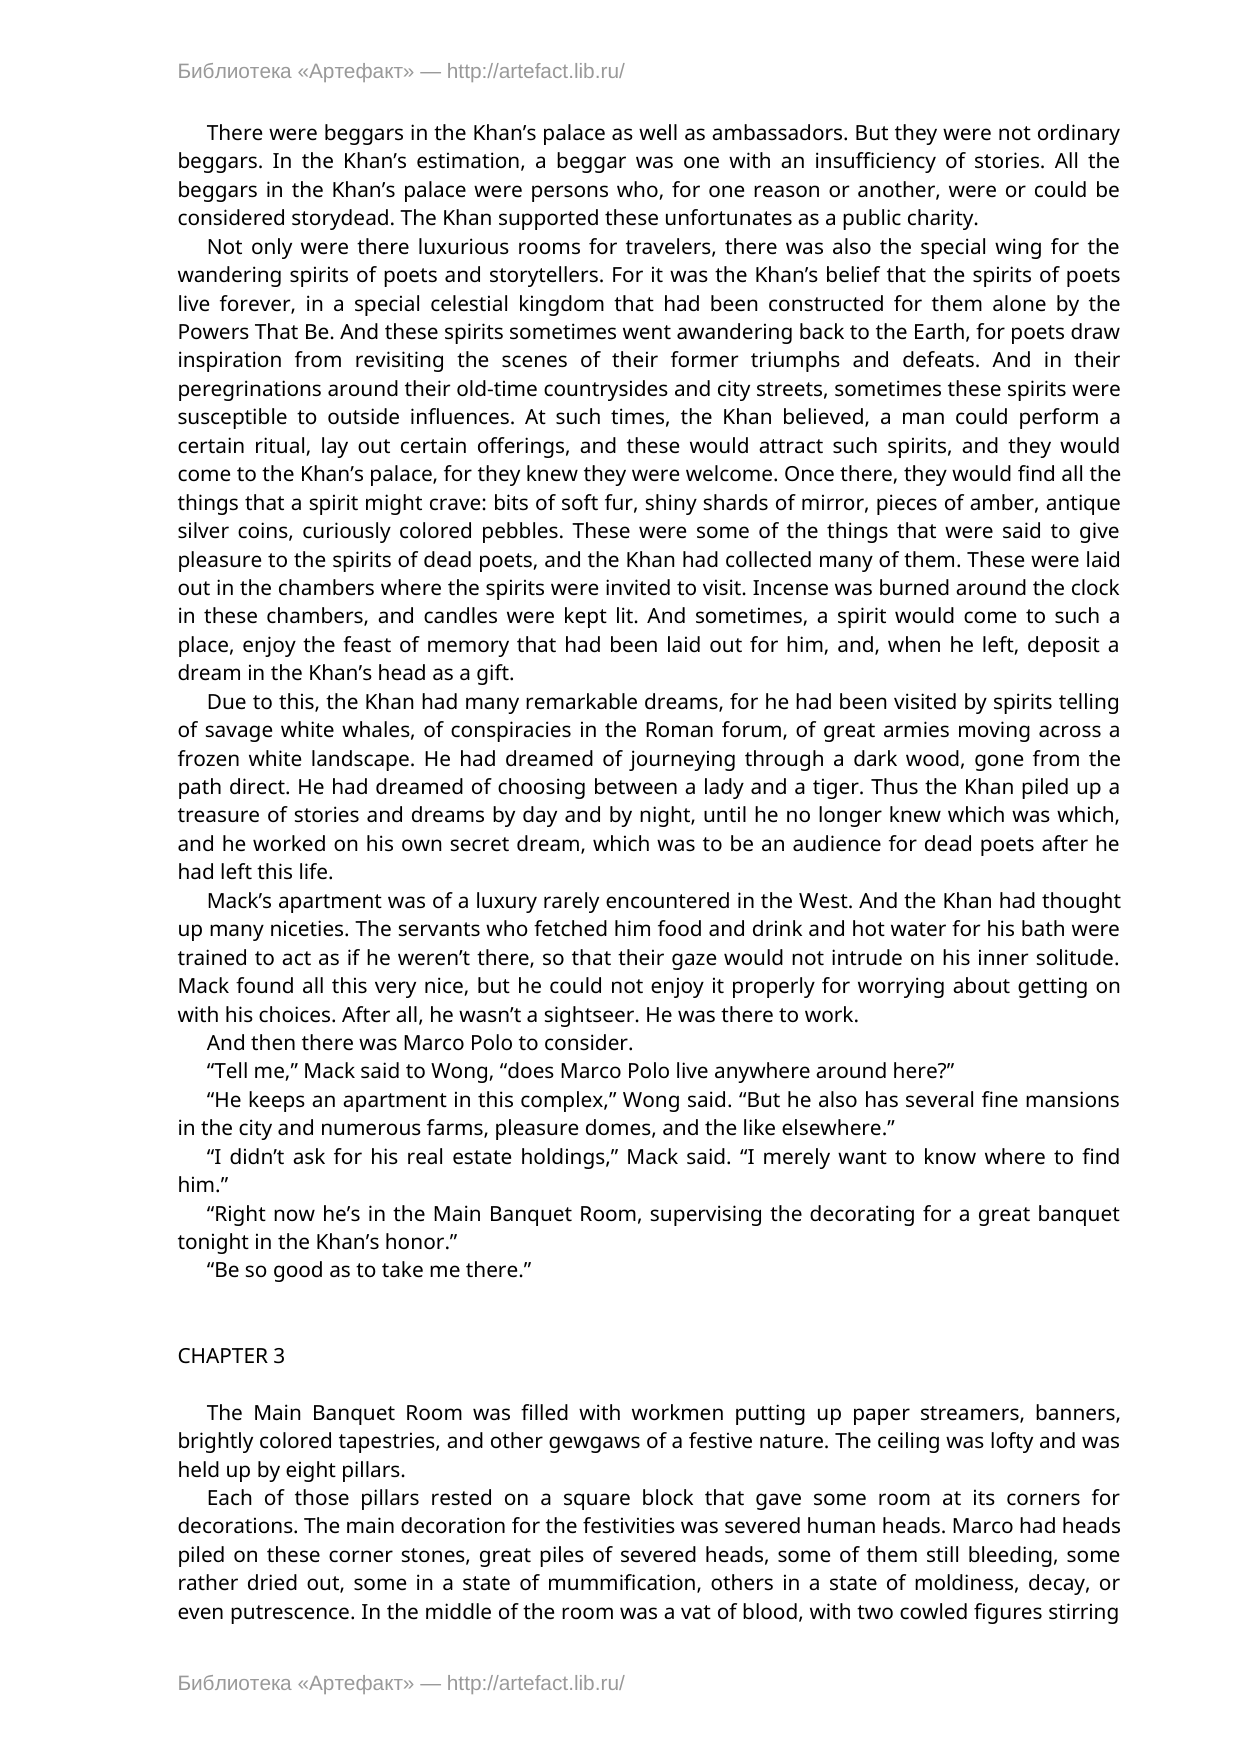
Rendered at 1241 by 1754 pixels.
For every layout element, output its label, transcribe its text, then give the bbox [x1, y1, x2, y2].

text “Tell me,” Mack said to Wong, “does Marco Polo live anywhere around here?” [177, 1057, 1122, 1085]
subtitle CHAPTER 3 [177, 1341, 1122, 1369]
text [177, 1483, 1122, 1625]
text “Right now he’s in the Main Banquet Room, supervising the decorating for a great banquet tonight in the Khan’s honor.” [177, 1199, 1122, 1256]
text And then there was Marco Polo to consider. [177, 1028, 1122, 1057]
text “Be so good as to take me there.” [177, 1256, 1122, 1284]
text Due to this, the Khan had many remarkable dreams, for he had been visited by spirits telling of savage white whales, of conspiracies in the Roman forum, of great armies moving across a frozen white landscape. He had dreamed of journeying through a dark wood, gone from the path direct. He had dreamed of choosing between a lady and a tiger. Thus the Khan piled up a treasure of stories and dreams by day and by night, until he no longer knew which was which, and he worked on his own secret dream, which was to be an audience for dead poets after he had left this life. [177, 687, 1122, 886]
text Mack’s apartment was of a luxury rarely encountered in the West. And the Khan had thought up many niceties. The servants who fetched him food and drink and hot water for his bath were trained to act as if he weren’t there, so that their gaze would not intrude on his inner solitude. Mack found all this very nice, but he could not enjoy it properly for worrying about getting on with his choices. After all, he wasn’t a sightseer. He was there to work. [177, 886, 1122, 1028]
text “He keeps an apartment in this complex,” Wong said. “But he also has several fine mansions in the city and numerous farms, pleasure domes, and the like elsewhere.” [177, 1085, 1122, 1142]
text The Main Banquet Room was filled with workmen putting up paper streamers, banners, brightly colored tapestries, and other gewgaws of a festive nature. The ceiling was lofty and was held up by eight pillars. [177, 1398, 1122, 1483]
text “I didn’t ask for his real estate holdings,” Mack said. “I merely want to know where to find him.” [177, 1142, 1122, 1199]
text Not only were there luxurious rooms for travelers, there was also the special wing for the wandering spirits of poets and storytellers. For it was the Khan’s belief that the spirits of poets live forever, in a special celestial kingdom that had been constructed for them alone by the Powers That Be. And these spirits sometimes went awandering back to the Earth, for poets draw inspiration from revisiting the scenes of their former triumphs and defeats. And in their peregrinations around their old-time countrysides and city streets, sometimes these spirits were susceptible to outside influences. At such times, the Khan believed, a man could perform a certain ritual, lay out certain offerings, and these would attract such spirits, and they would come to the Khan’s palace, for they knew they were welcome. Once there, they would find all the things that a spirit might crave: bits of soft fur, shiny shards of mirror, pieces of amber, antique silver coins, curiously colored pebbles. These were some of the things that were said to give pleasure to the spirits of dead poets, and the Khan had collected many of them. These were laid out in the chambers where the spirits were invited to visit. Incense was burned around the clock in these chambers, and candles were kept lit. And sometimes, a spirit would come to such a place, enjoy the feast of memory that had been laid out for him, and, when he left, deposit a dream in the Khan’s head as a gift. [177, 232, 1122, 687]
text There were beggars in the Khan’s palace as well as ambassadors. But they were not ordinary beggars. In the Khan’s estimation, a beggar was one with an insufficiency of stories. All the beggars in the Khan’s palace were persons who, for one reason or another, were or could be considered storydead. The Khan supported these unfortunates as a public charity. [177, 118, 1122, 232]
